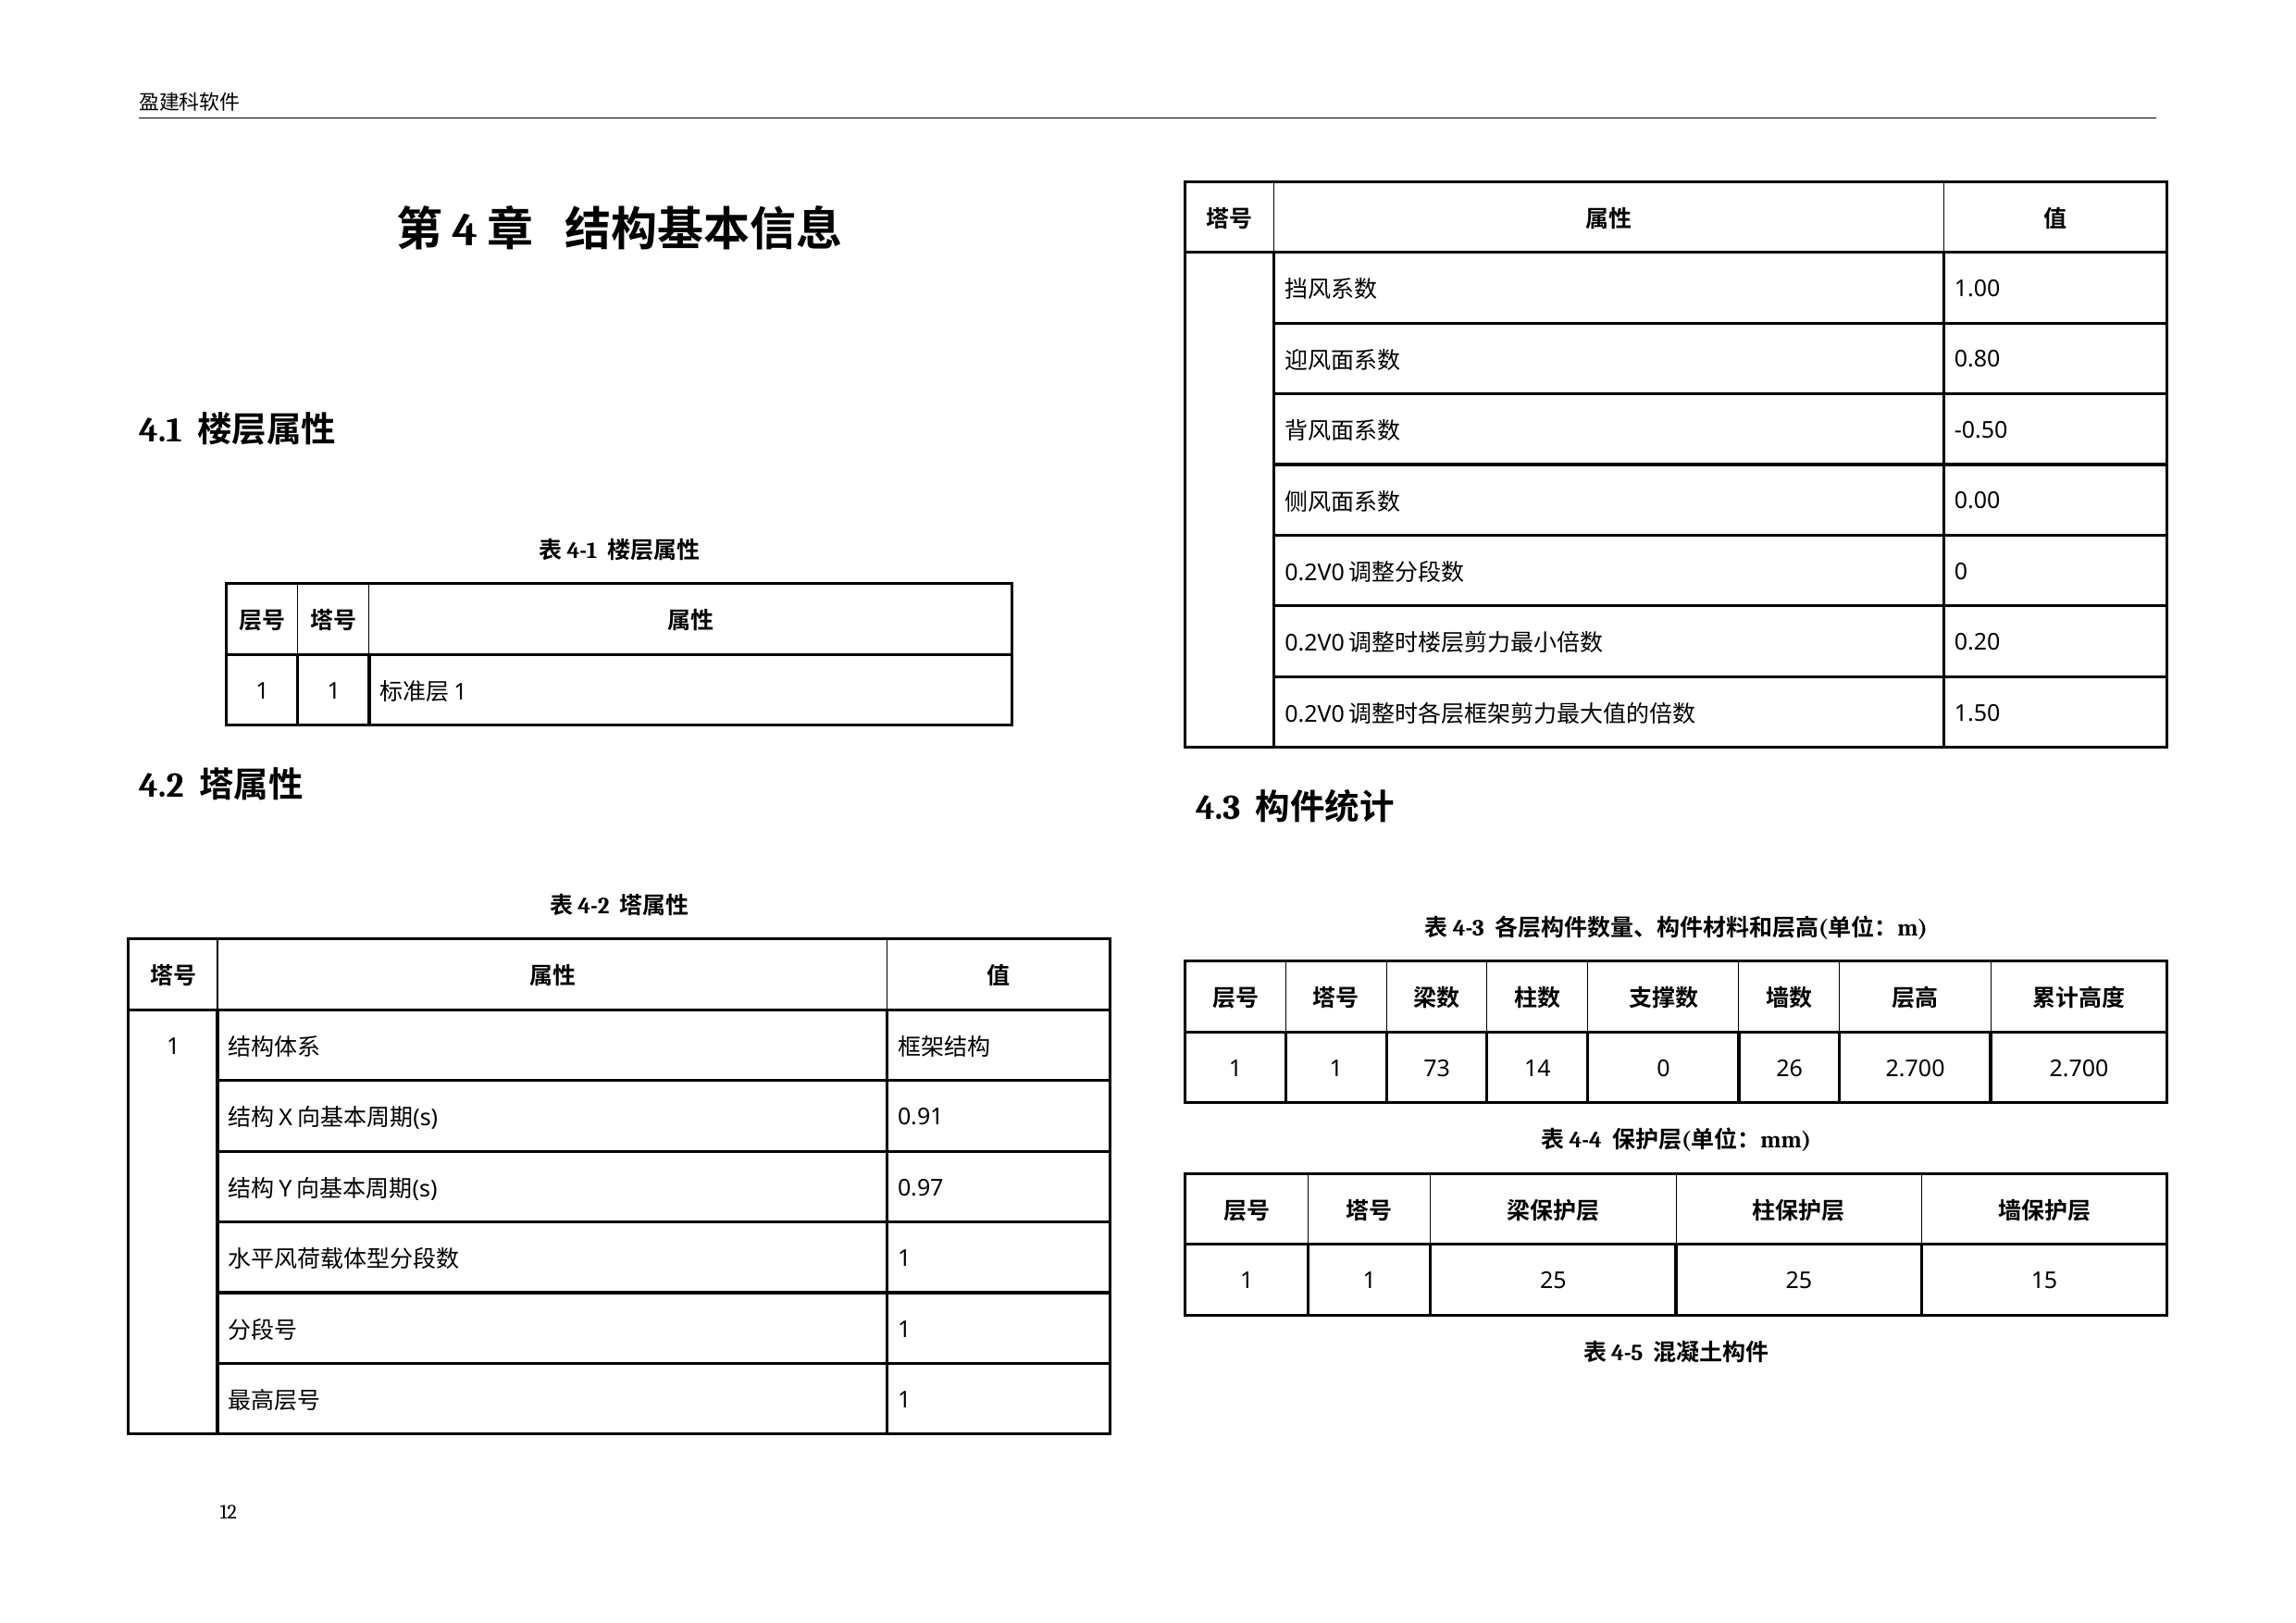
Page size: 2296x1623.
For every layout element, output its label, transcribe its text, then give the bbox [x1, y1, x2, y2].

table_cell 0.2V0调整分段数 [1275, 537, 1942, 604]
table_header 梁数 [1387, 962, 1486, 1031]
table_header 层号 [1186, 1175, 1308, 1243]
table_cell 1.00 [1945, 254, 2166, 321]
text 第4章 结构基本信息 [139, 180, 1099, 270]
table_header 塔号 [1286, 962, 1386, 1031]
table_header 塔号 [1309, 1175, 1430, 1243]
table_cell 结构X向基本周期(s) [219, 1082, 886, 1149]
text 4.1 楼层属性 [139, 396, 1099, 456]
table_cell 分段号 [219, 1295, 886, 1362]
table_cell 最高层号 [219, 1365, 886, 1432]
table_cell 背风面系数 [1275, 395, 1942, 463]
table_cell 0.2V0调整时各层框架剪力最大值的倍数 [1275, 678, 1942, 746]
table_header 层号 [228, 585, 297, 653]
table_cell 0.00 [1945, 466, 2166, 534]
table_cell 水平风荷载体型分段数 [219, 1223, 886, 1291]
table_cell 0.97 [888, 1153, 1109, 1220]
text 表4-1 楼层属性 [139, 518, 1099, 578]
table_header 柱数 [1487, 962, 1587, 1031]
table_cell 26 [1741, 1034, 1838, 1101]
text 4.3 构件统计 [1196, 774, 2156, 834]
table_cell 结构体系 [219, 1011, 886, 1079]
table_cell 15 [1923, 1245, 2166, 1313]
table_cell 0.2V0调整时楼层剪力最小倍数 [1275, 607, 1942, 675]
table_cell 2.700 [1992, 1034, 2166, 1101]
table_cell 框架结构 [888, 1011, 1109, 1079]
table_cell 1 [1309, 1245, 1429, 1313]
table_cell 挡风系数 [1275, 254, 1942, 321]
table_header 累计高度 [1992, 962, 2166, 1031]
table_cell 1 [299, 656, 367, 724]
table_header 属性 [369, 585, 1011, 653]
table_cell 1 [130, 1011, 216, 1432]
table_header 支撑数 [1588, 962, 1738, 1031]
table_cell 1 [888, 1223, 1109, 1291]
table_header 层号 [1186, 962, 1285, 1031]
text 4.2 塔属性 [139, 751, 1099, 812]
table_cell 侧风面系数 [1275, 466, 1942, 534]
table_header 值 [887, 940, 1109, 1008]
table_cell 1.50 [1945, 678, 2166, 746]
table_cell 1 [888, 1295, 1109, 1362]
table_cell 1 [1186, 1245, 1307, 1313]
table_header 属性 [1274, 183, 1943, 251]
table_header 塔号 [130, 940, 217, 1008]
table_cell 1 [1287, 1034, 1385, 1101]
table_cell 1 [228, 656, 296, 724]
table_header 梁保护层 [1431, 1175, 1676, 1243]
table_cell 标准层1 [371, 656, 1011, 724]
table_cell 25 [1678, 1245, 1920, 1313]
table_header 墙保护层 [1922, 1175, 2166, 1243]
table_header 塔号 [1186, 183, 1273, 251]
table_cell 25 [1432, 1245, 1674, 1313]
table_cell 0.20 [1945, 607, 2166, 675]
table_cell 2.700 [1841, 1034, 1989, 1101]
table_header 柱保护层 [1677, 1175, 1921, 1243]
table_cell 1 [888, 1365, 1109, 1432]
table_header 属性 [218, 940, 887, 1008]
text 表4-5 混凝土构件 [1196, 1320, 2156, 1381]
table_cell 结构Y向基本周期(s) [219, 1153, 886, 1220]
table_header 层高 [1840, 962, 1991, 1031]
table_cell 1 [1186, 1034, 1285, 1101]
table_cell 0 [1945, 537, 2166, 604]
table_cell 迎风面系数 [1275, 325, 1942, 392]
table_cell 73 [1388, 1034, 1485, 1101]
table_header 塔号 [298, 585, 368, 653]
text 表4-3 各层构件数量、构件材料和层高(单位：m) [1196, 896, 2156, 956]
table_header 值 [1944, 183, 2166, 251]
text 表4-2 塔属性 [139, 873, 1099, 934]
table_cell -0.50 [1945, 395, 2166, 463]
table_cell 14 [1488, 1034, 1586, 1101]
text 表4-4 保护层(单位：mm) [1196, 1108, 2156, 1168]
table_header 墙数 [1739, 962, 1839, 1031]
table_cell 0.80 [1945, 325, 2166, 392]
table_cell 0 [1589, 1034, 1737, 1101]
table_cell 0.91 [888, 1082, 1109, 1149]
